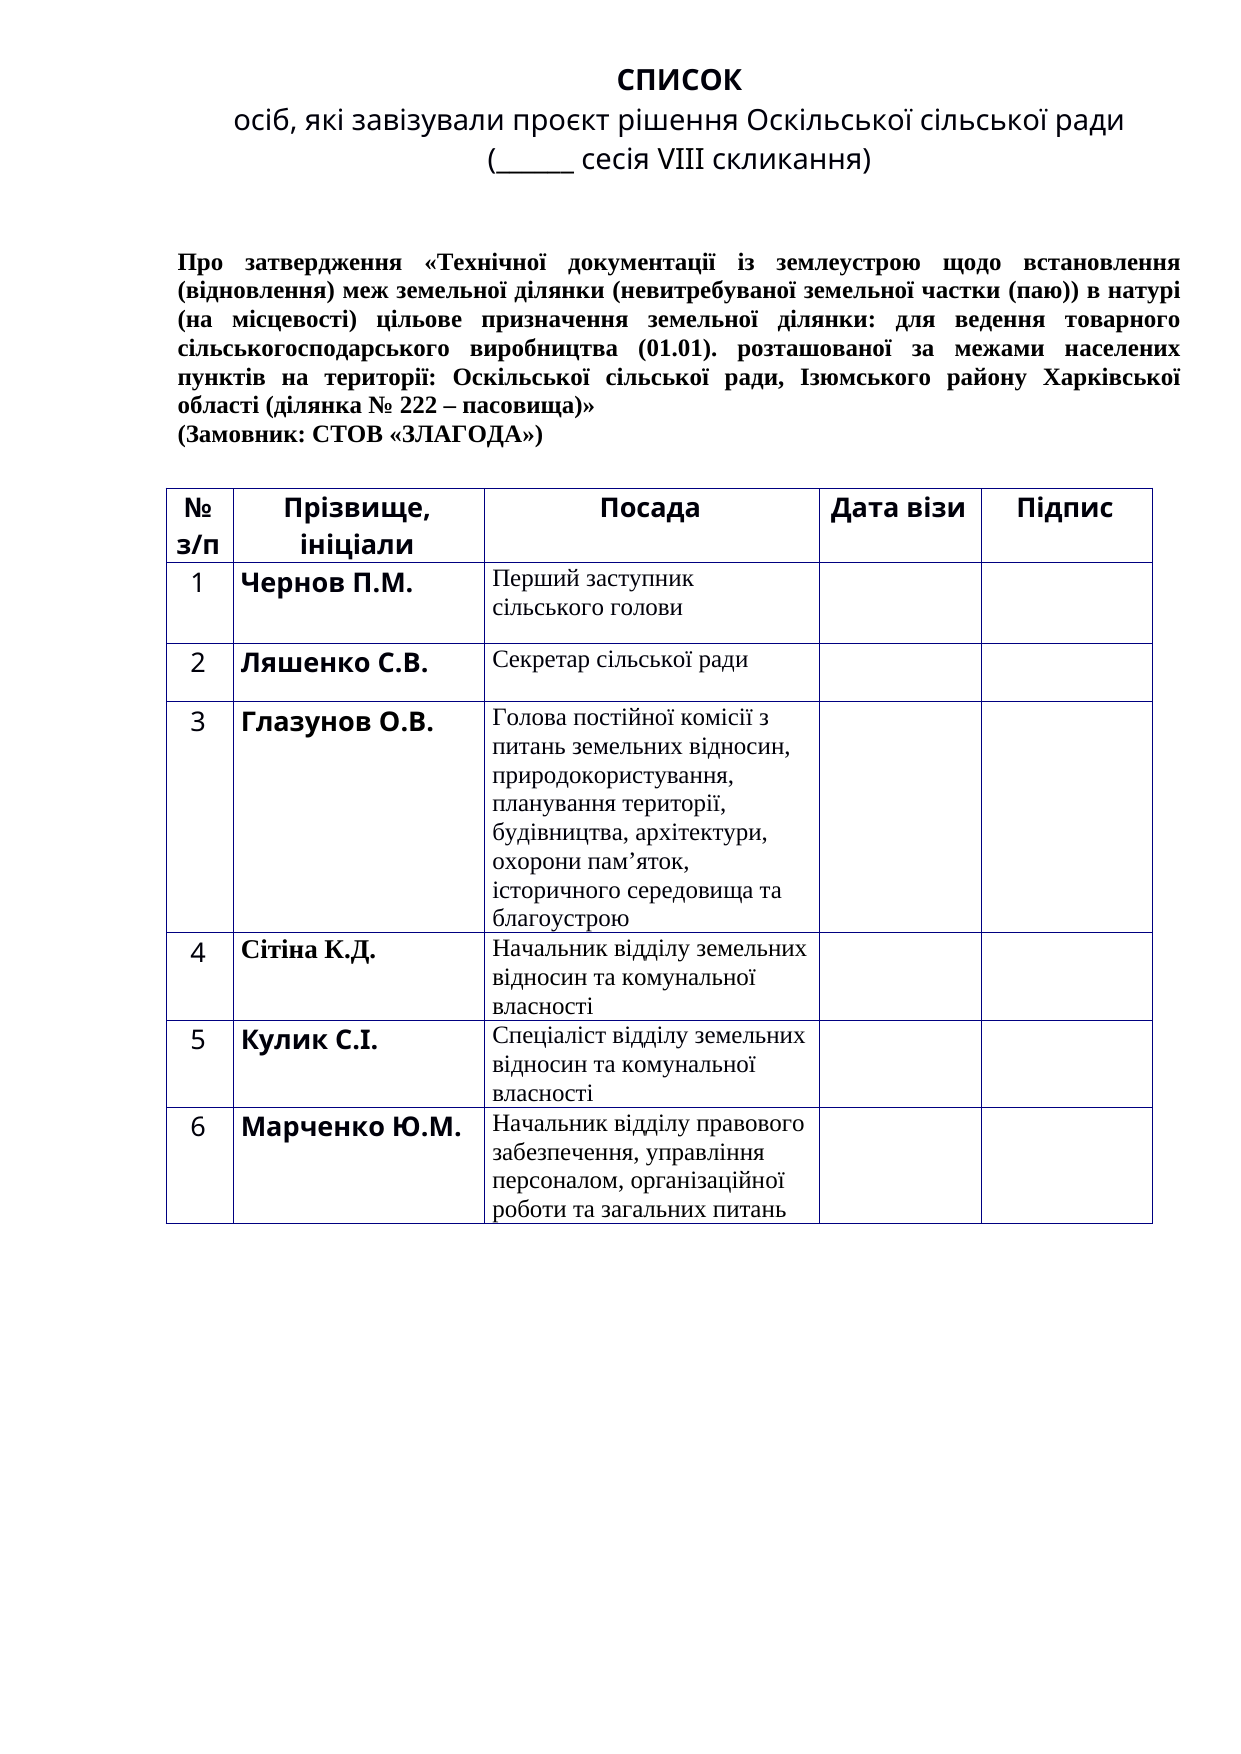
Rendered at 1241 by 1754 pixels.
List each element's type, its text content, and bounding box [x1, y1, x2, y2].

table_cell [982, 1021, 1152, 1107]
text СПИСОК [177, 59, 1181, 99]
table_cell 5 [167, 1021, 233, 1107]
table_cell Перший заступник сільського голови [485, 563, 819, 643]
table_cell Сітіна К.Д. [234, 933, 484, 1019]
table_header Прізвище, ініціали [234, 489, 484, 562]
table_cell 4 [167, 933, 233, 1019]
table_cell Глазунов О.В. [234, 702, 484, 932]
table_cell [982, 702, 1152, 932]
table_header Посада [485, 489, 819, 562]
table_header Дата візи [820, 489, 981, 562]
table_cell [982, 933, 1152, 1019]
table_cell Ляшенко С.В. [234, 644, 484, 701]
table_cell [982, 644, 1152, 701]
text Про затвердження «Технічної документації із землеустрою щодо встановлення (відновлення) меж земельної ділянки (невитребуваної земельної частки (паю)) в натурі (на місцевості) цільове призначення земельної ділянки: для ведення товарного сільськогосподарського виробництва (01.01). розташованої за межами населених пунктів на території: Оскільської сільської ради, Ізюмського району Харківської області (ділянка № 222 – пасовища)» [177, 247, 1181, 419]
table_cell [820, 644, 981, 701]
table_cell [982, 1108, 1152, 1223]
table_cell Секретар сільської ради [485, 644, 819, 701]
table_cell Голова постійної комісії з питань земельних відносин, природокористування, планування території, будівництва, архітектури, охорони пам’яток, історичного середовища та благоустрою [485, 702, 819, 932]
table_cell 1 [167, 563, 233, 643]
table_header Підпис [982, 489, 1152, 562]
table_cell 3 [167, 702, 233, 932]
table_cell [820, 1108, 981, 1223]
table_cell [820, 1021, 981, 1107]
table_cell 2 [167, 644, 233, 701]
table_cell 6 [167, 1108, 233, 1223]
text (______ сесія VІІІ скликання) [177, 138, 1181, 178]
table_cell [820, 933, 981, 1019]
table_cell [820, 563, 981, 643]
table_cell Марченко Ю.М. [234, 1108, 484, 1223]
table_cell Спеціаліст відділу земельних відносин та комунальної власності [485, 1021, 819, 1107]
table_cell Начальник відділу земельних відносин та комунальної власності [485, 933, 819, 1019]
text осіб, які завізували проєкт рішення Оскільської сільської ради [177, 99, 1181, 138]
table_cell Начальник відділу правового забезпечення, управління персоналом, організаційної роботи та загальних питань [485, 1108, 819, 1223]
table_cell [820, 702, 981, 932]
table_cell Кулик С.І. [234, 1021, 484, 1107]
table_cell Чернов П.М. [234, 563, 484, 643]
text (Замовник: СТОВ «ЗЛАГОДА») [177, 419, 1181, 448]
table_cell [982, 563, 1152, 643]
table_header № з/п [167, 489, 233, 562]
